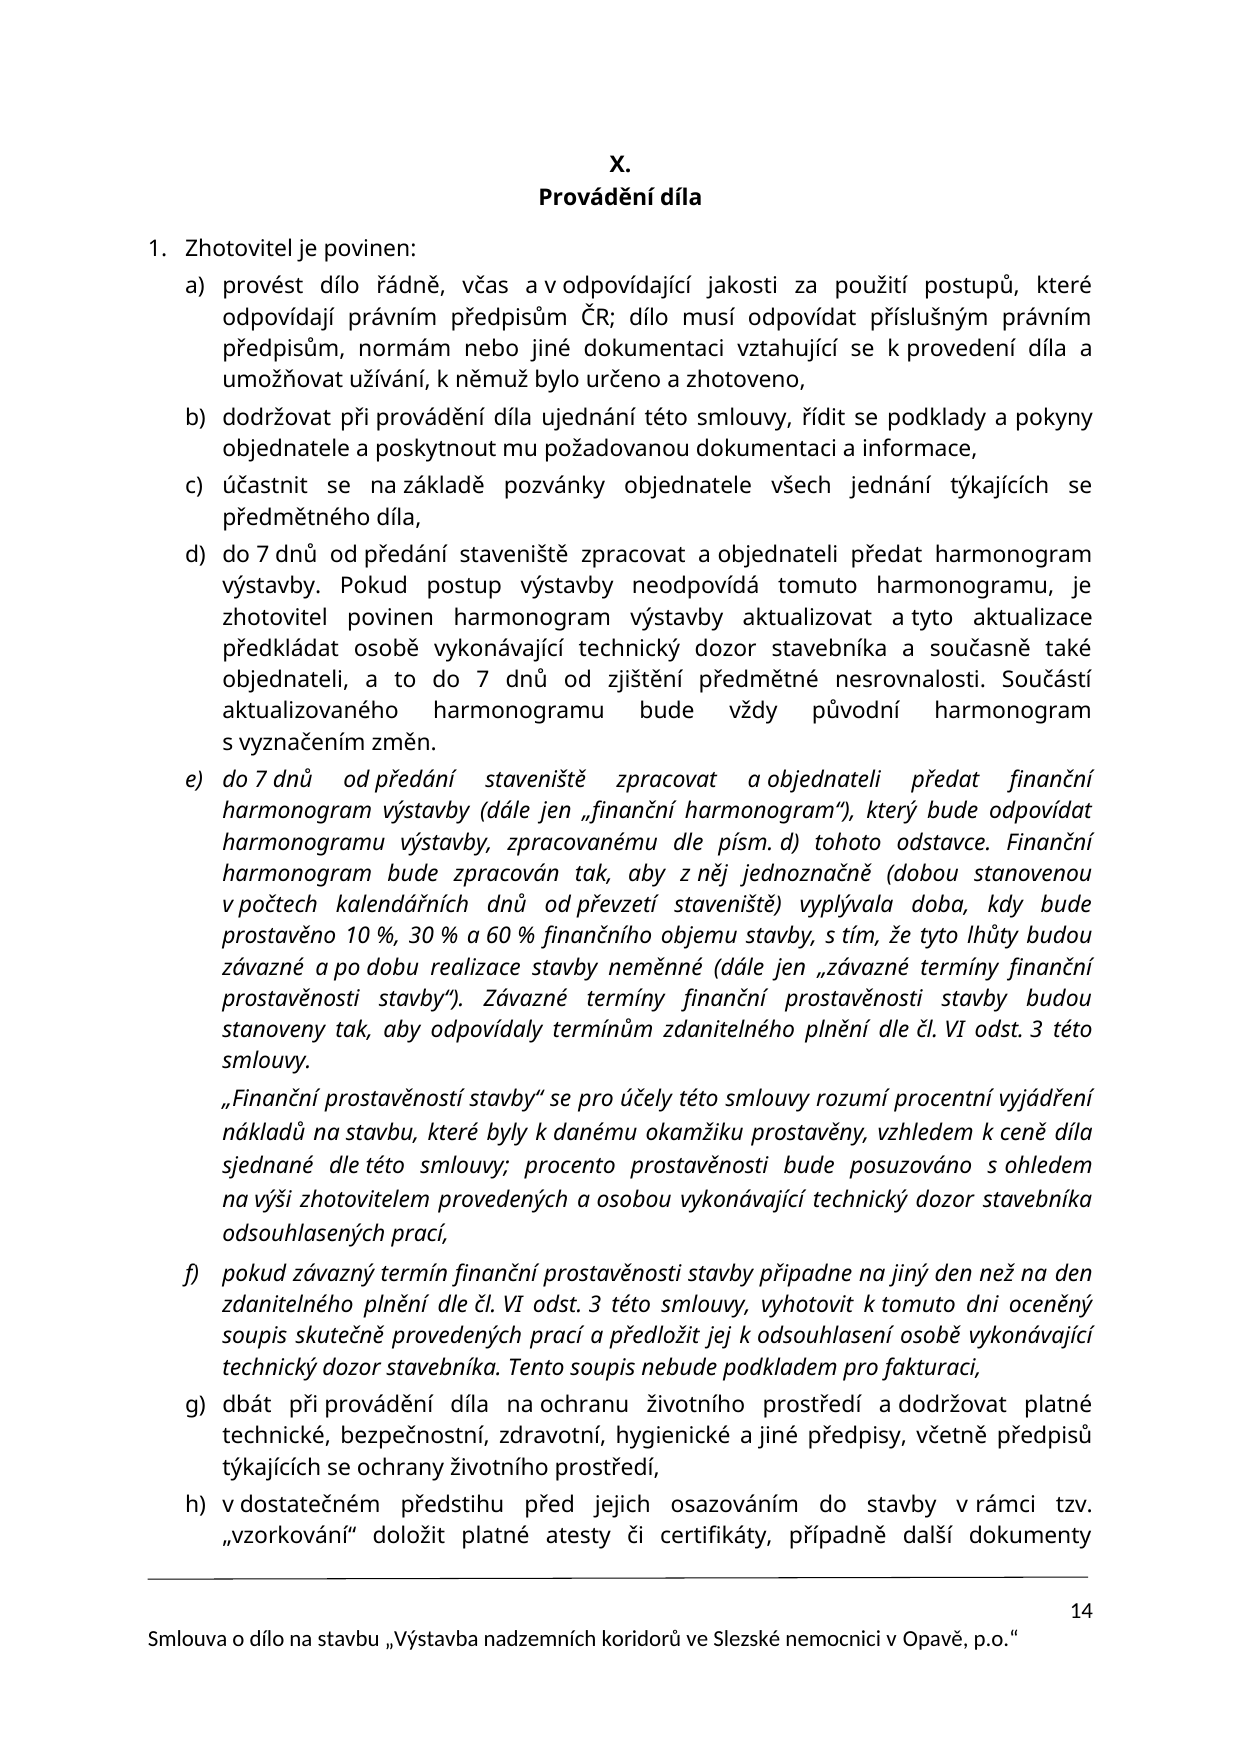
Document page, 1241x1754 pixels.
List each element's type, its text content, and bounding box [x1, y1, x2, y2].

text X. Provádění díla [148, 148, 1093, 213]
list dodržovat při provádění díla ujednání této smlouvy, řídit se podklady a pokyny objednatele a poskytnout mu požadovanou dokumentaci a informace, [185, 401, 1093, 463]
list pokud závazný termín finanční prostavěnosti stavby připadne na jiný den než na den zdanitelného plnění dle čl. VI odst. 3 této smlouvy, vyhotovit k tomuto dni oceněný soupis skutečně provedených prací a předložit jej k odsouhlasení osobě vykonávající technický dozor stavebníka. Tento soupis nebude podkladem pro fakturaci, [185, 1257, 1093, 1382]
text „Finanční prostavěností stavby“ se pro účely této smlouvy rozumí procentní vyjádření nákladů na stavbu, které byly k danému okamžiku prostavěny, vzhledem k ceně díla sjednané dle této smlouvy; procento prostavěnosti bude posuzováno s ohledem na výši zhotovitelem provedených a osobou vykonávající technický dozor stavebníka odsouhlasených prací, [222, 1082, 1093, 1248]
list účastnit se na základě pozvánky objednatele všech jednání týkajících se předmětného díla, [185, 469, 1093, 532]
list do 7 dnů od předání staveniště zpracovat a objednateli předat harmonogram výstavby. Pokud postup výstavby neodpovídá tomuto harmonogramu, je zhotovitel povinen harmonogram výstavby aktualizovat a tyto aktualizace předkládat osobě vykonávající technický dozor stavebníka a současně také objednateli, a to do 7 dnů od zjištění předmětné nesrovnalosti. Součástí aktualizovaného harmonogramu bude vždy původní harmonogram s vyznačením změn. [185, 538, 1093, 757]
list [185, 1488, 1093, 1551]
list do 7 dnů od předání staveniště zpracovat a objednateli předat finanční harmonogram výstavby (dále jen „finanční harmonogram“), který bude odpovídat harmonogramu výstavby, zpracovanému dle písm. d) tohoto odstavce. Finanční harmonogram bude zpracován tak, aby z něj jednoznačně (dobou stanovenou v počtech kalendářních dnů od převzetí staveniště) vyplývala doba, kdy bude prostavěno 10 %, 30 % a 60 % finančního objemu stavby, s tím, že tyto lhůty budou závazné a po dobu realizace stavby neměnné (dále jen „závazné termíny finanční prostavěnosti stavby“). Závazné termíny finanční prostavěnosti stavby budou stanoveny tak, aby odpovídaly termínům zdanitelného plnění dle čl. VI odst. 3 této smlouvy. [185, 763, 1093, 1076]
list provést dílo řádně, včas a v odpovídající jakosti za použití postupů, které odpovídají právním předpisům ČR; dílo musí odpovídat příslušným právním předpisům, normám nebo jiné dokumentaci vztahující se k provedení díla a umožňovat užívání, k němuž bylo určeno a zhotoveno, [185, 269, 1093, 394]
list dbát při provádění díla na ochranu životního prostředí a dodržovat platné technické, bezpečnostní, zdravotní, hygienické a jiné předpisy, včetně předpisů týkajících se ochrany životního prostředí, [185, 1388, 1093, 1482]
list Zhotovitel je povinen: [148, 232, 1093, 263]
